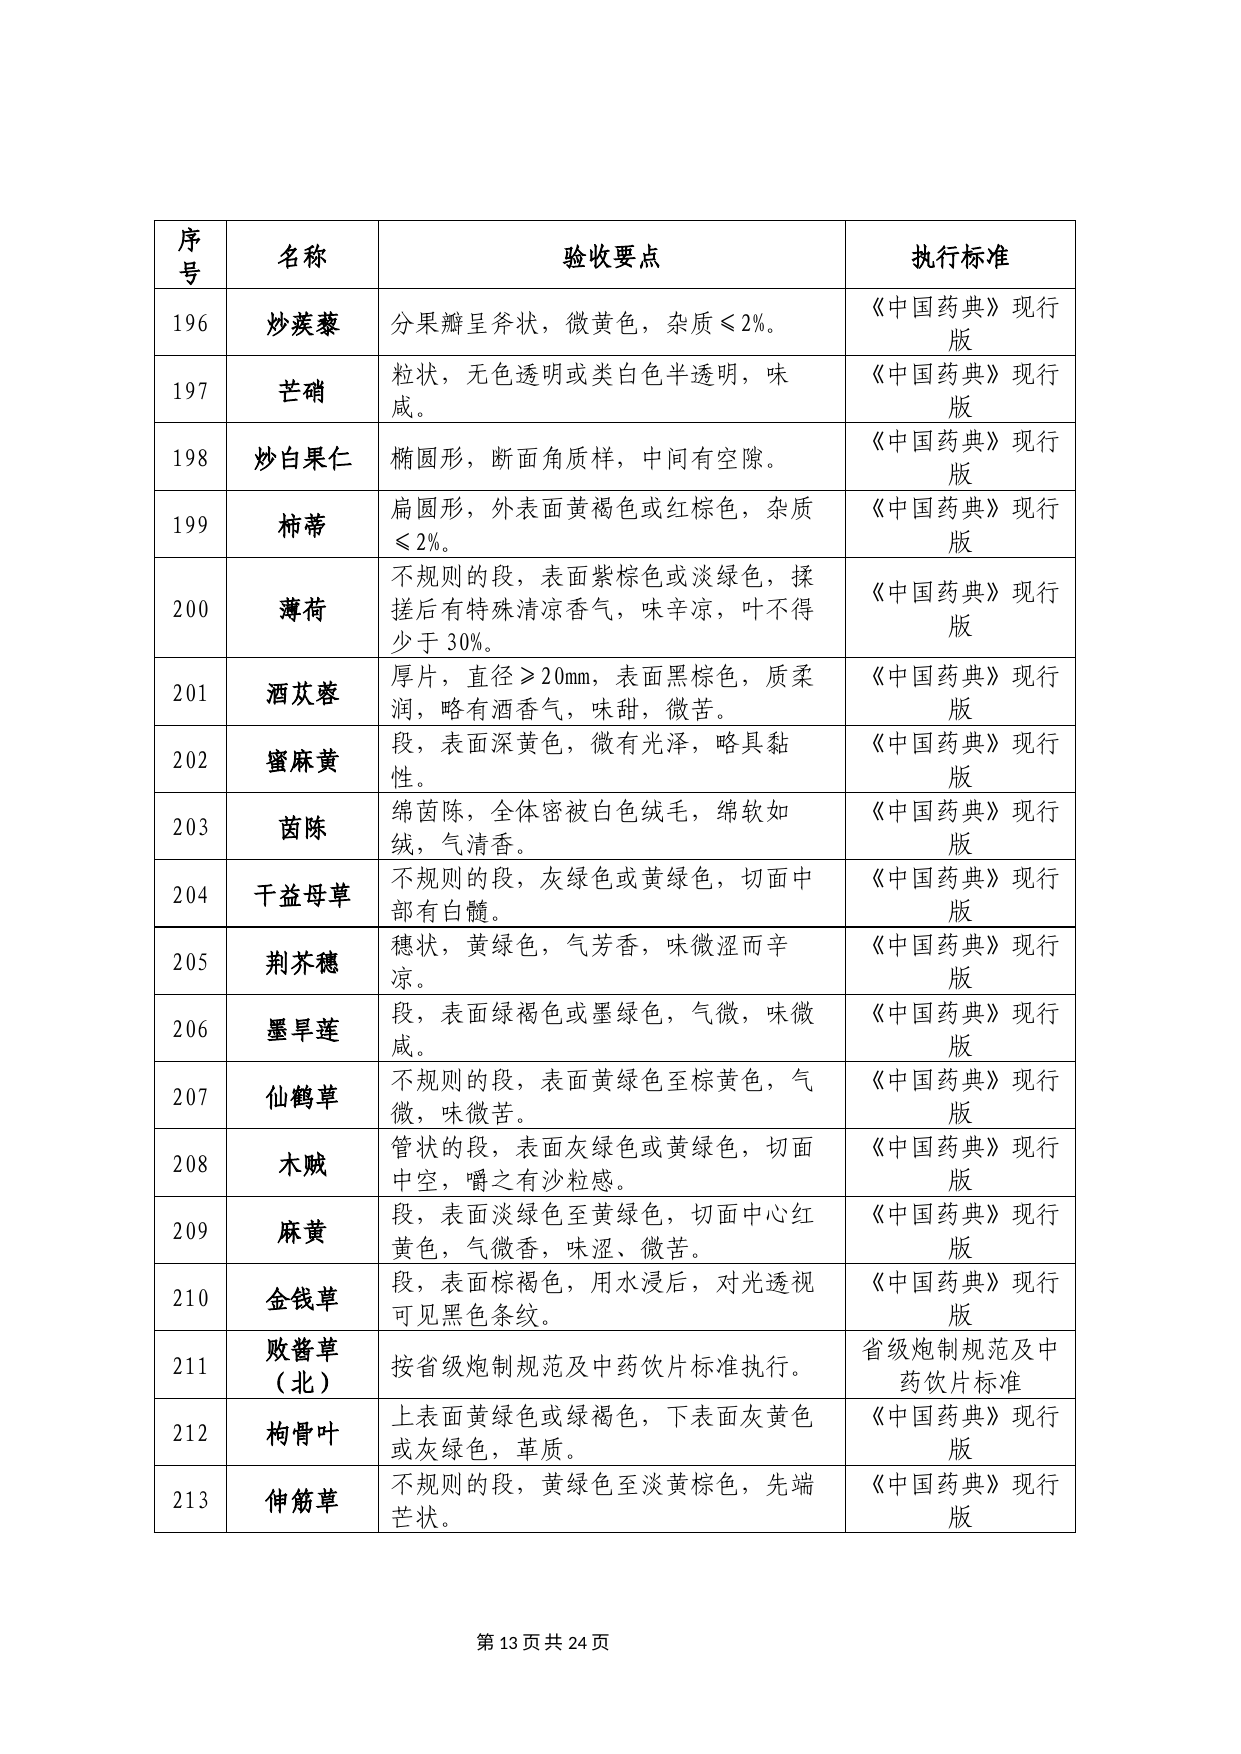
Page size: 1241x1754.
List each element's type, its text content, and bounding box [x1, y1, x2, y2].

table_cell 《中国药典》现行版 [846, 928, 1075, 994]
table_cell 《中国药典》现行版 [846, 1129, 1075, 1196]
table_cell 分果瓣呈斧状，微黄色，杂质≤2%。 [379, 289, 845, 355]
table_cell 枸骨叶 [227, 1399, 378, 1465]
table_cell 《中国药典》现行版 [846, 860, 1075, 926]
table_cell 厚片，直径≥20mm，表面黑棕色，质柔润，略有酒香气，味甜，微苦。 [379, 658, 845, 724]
table_cell 炒蒺藜 [227, 289, 378, 355]
table_cell 麻黄 [227, 1197, 378, 1263]
table_cell 《中国药典》现行版 [846, 793, 1075, 859]
table_cell 段，表面深黄色，微有光泽，略具黏性。 [379, 726, 845, 792]
table_cell 《中国药典》现行版 [846, 1197, 1075, 1263]
table_cell 《中国药典》现行版 [846, 1264, 1075, 1330]
table_header 执行标准 [846, 221, 1075, 288]
table_cell 绵茵陈，全体密被白色绒毛，绵软如绒，气清香。 [379, 793, 845, 859]
table_cell 210 [155, 1264, 226, 1330]
table_cell 茵陈 [227, 793, 378, 859]
table_cell 209 [155, 1197, 226, 1263]
table_cell 段，表面绿褐色或墨绿色，气微，味微咸。 [379, 995, 845, 1061]
table_cell 《中国药典》现行版 [846, 356, 1075, 422]
table_cell 段，表面棕褐色，用水浸后，对光透视可见黑色条纹。 [379, 1264, 845, 1330]
table_cell 208 [155, 1129, 226, 1196]
table_cell 按省级炮制规范及中药饮片标准执行。 [379, 1331, 845, 1397]
table_cell 211 [155, 1331, 226, 1397]
table_cell 木贼 [227, 1129, 378, 1196]
table_cell 干益母草 [227, 860, 378, 926]
table_cell 200 [155, 558, 226, 657]
table_header 序号 [155, 221, 226, 288]
table_cell 《中国药典》现行版 [846, 289, 1075, 355]
table_cell 椭圆形，断面角质样，中间有空隙。 [379, 423, 845, 489]
table_cell 213 [155, 1466, 226, 1532]
table_cell 《中国药典》现行版 [846, 658, 1075, 724]
table_cell 207 [155, 1062, 226, 1128]
table_cell 《中国药典》现行版 [846, 423, 1075, 489]
table_cell 败酱草（北） [227, 1331, 378, 1397]
table_cell 212 [155, 1399, 226, 1465]
table_cell 仙鹤草 [227, 1062, 378, 1128]
table_cell 穗状，黄绿色，气芳香，味微涩而辛凉。 [379, 928, 845, 994]
table_cell 管状的段，表面灰绿色或黄绿色，切面中空，嚼之有沙粒感。 [379, 1129, 845, 1196]
table_cell 粒状，无色透明或类白色半透明，味咸。 [379, 356, 845, 422]
table_cell 段，表面淡绿色至黄绿色，切面中心红黄色，气微香，味涩、微苦。 [379, 1197, 845, 1263]
table_cell 伸筋草 [227, 1466, 378, 1532]
table_cell 《中国药典》现行版 [846, 1062, 1075, 1128]
table_cell 柿蒂 [227, 491, 378, 557]
table_cell 201 [155, 658, 226, 724]
table_cell 206 [155, 995, 226, 1061]
table_cell 扁圆形，外表面黄褐色或红棕色，杂质≤2%。 [379, 491, 845, 557]
table_cell 199 [155, 491, 226, 557]
table_cell 炒白果仁 [227, 423, 378, 489]
table_cell 205 [155, 928, 226, 994]
table_cell 《中国药典》现行版 [846, 558, 1075, 657]
table_header 名称 [227, 221, 378, 288]
table_cell 《中国药典》现行版 [846, 491, 1075, 557]
table_cell 不规则的段，黄绿色至淡黄棕色，先端芒状。 [379, 1466, 845, 1532]
table_cell 金钱草 [227, 1264, 378, 1330]
table_cell 《中国药典》现行版 [846, 726, 1075, 792]
table_cell 芒硝 [227, 356, 378, 422]
table_cell 202 [155, 726, 226, 792]
table_cell 不规则的段，灰绿色或黄绿色，切面中部有白髓。 [379, 860, 845, 926]
table_cell 203 [155, 793, 226, 859]
table_cell 蜜麻黄 [227, 726, 378, 792]
table_cell 上表面黄绿色或绿褐色，下表面灰黄色或灰绿色，革质。 [379, 1399, 845, 1465]
table_cell 《中国药典》现行版 [846, 995, 1075, 1061]
table_cell 《中国药典》现行版 [846, 1399, 1075, 1465]
table_cell 《中国药典》现行版 [846, 1466, 1075, 1532]
table_cell 197 [155, 356, 226, 422]
table_cell 198 [155, 423, 226, 489]
table_cell 不规则的段，表面紫棕色或淡绿色，揉搓后有特殊清凉香气，味辛凉，叶不得少于30%。 [379, 558, 845, 657]
table_cell 不规则的段，表面黄绿色至棕黄色，气微，味微苦。 [379, 1062, 845, 1128]
table_cell 荆芥穗 [227, 928, 378, 994]
table_cell 204 [155, 860, 226, 926]
table_cell 省级炮制规范及中药饮片标准 [846, 1331, 1075, 1397]
table_cell 薄荷 [227, 558, 378, 657]
table_header 验收要点 [379, 221, 845, 288]
table_cell 酒苁蓉 [227, 658, 378, 724]
table_cell 196 [155, 289, 226, 355]
table_cell 墨旱莲 [227, 995, 378, 1061]
